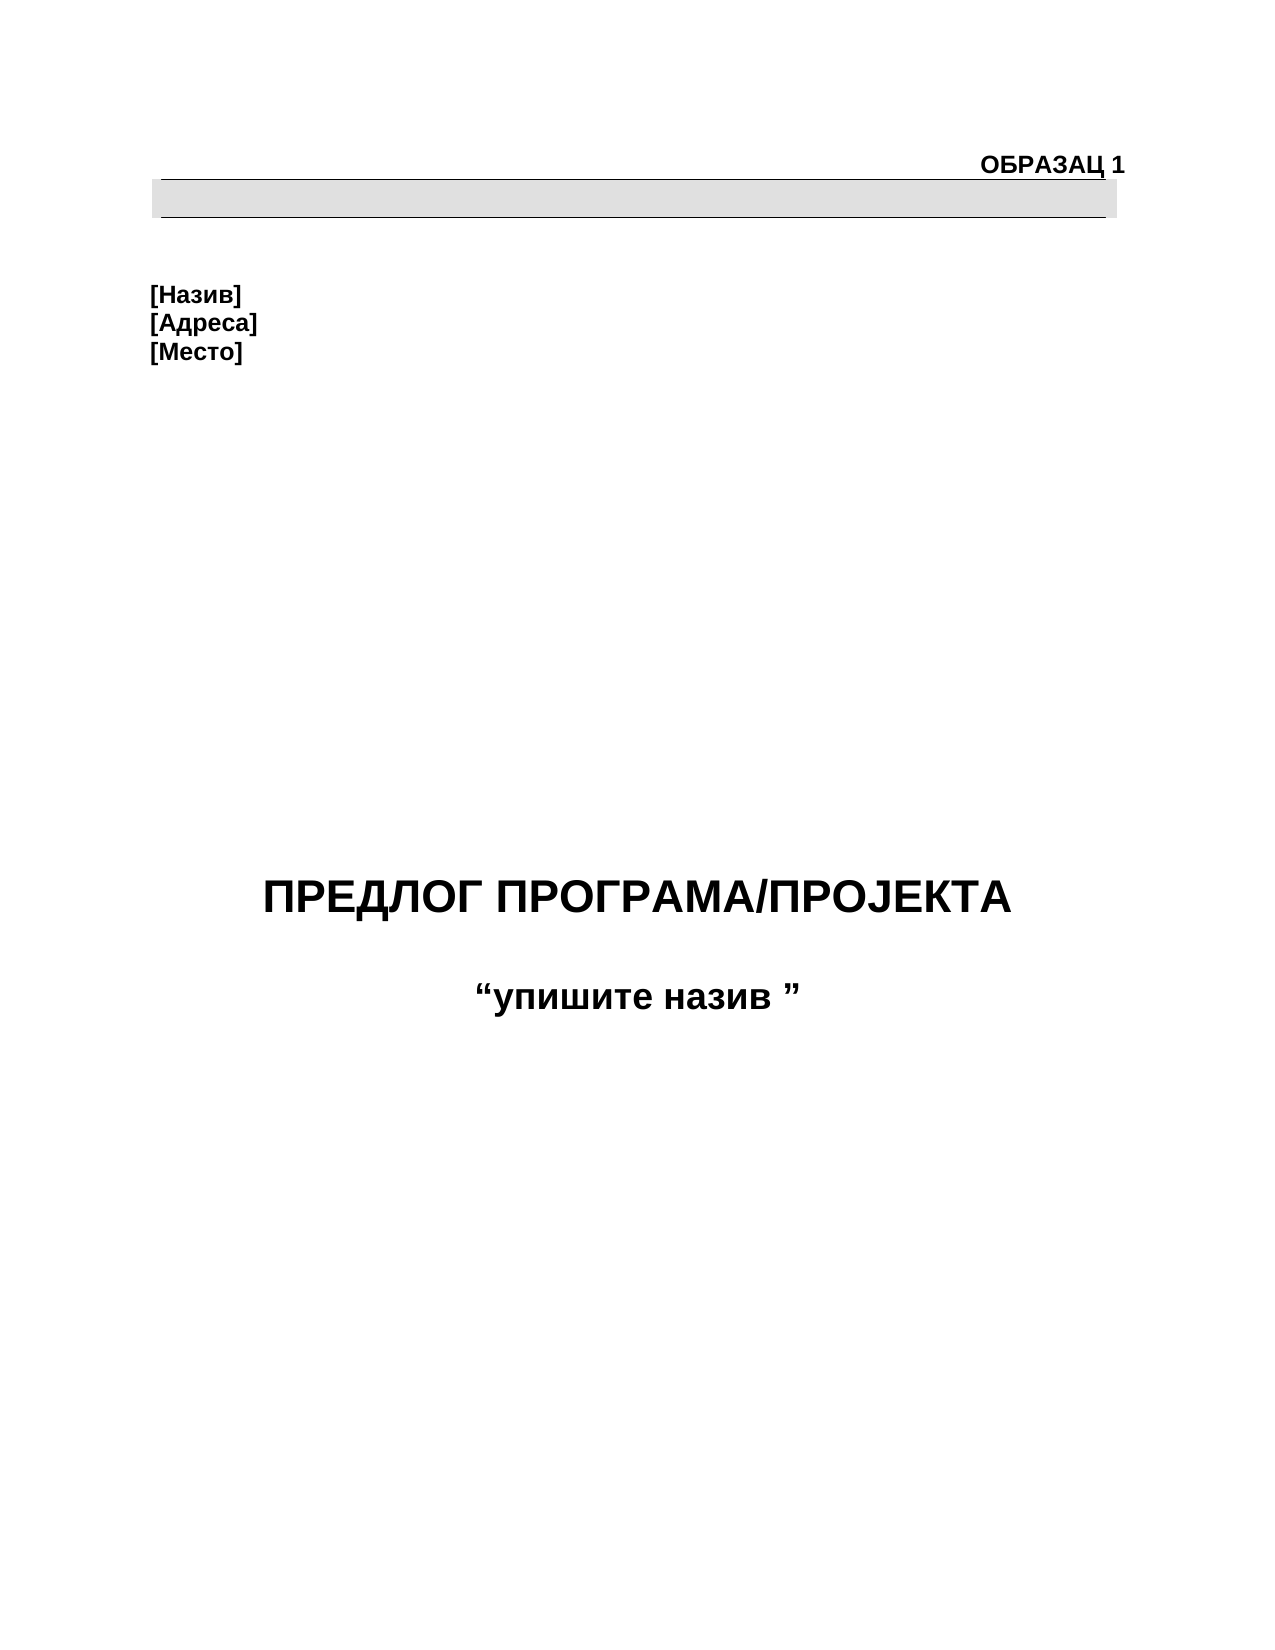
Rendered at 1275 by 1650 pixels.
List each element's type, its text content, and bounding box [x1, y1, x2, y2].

text “упишите назив ” [150, 974, 1125, 1018]
text ОБРАЗАЦ 1 [150, 150, 1125, 179]
text [Место] [150, 337, 1125, 366]
text ПРЕДЛОГ ПРОГРАМА/ПРОЈЕКТА [150, 869, 1125, 922]
text [Назив] [150, 280, 1125, 308]
table_header [150, 179, 1117, 222]
text [Адреса] [150, 308, 1125, 337]
